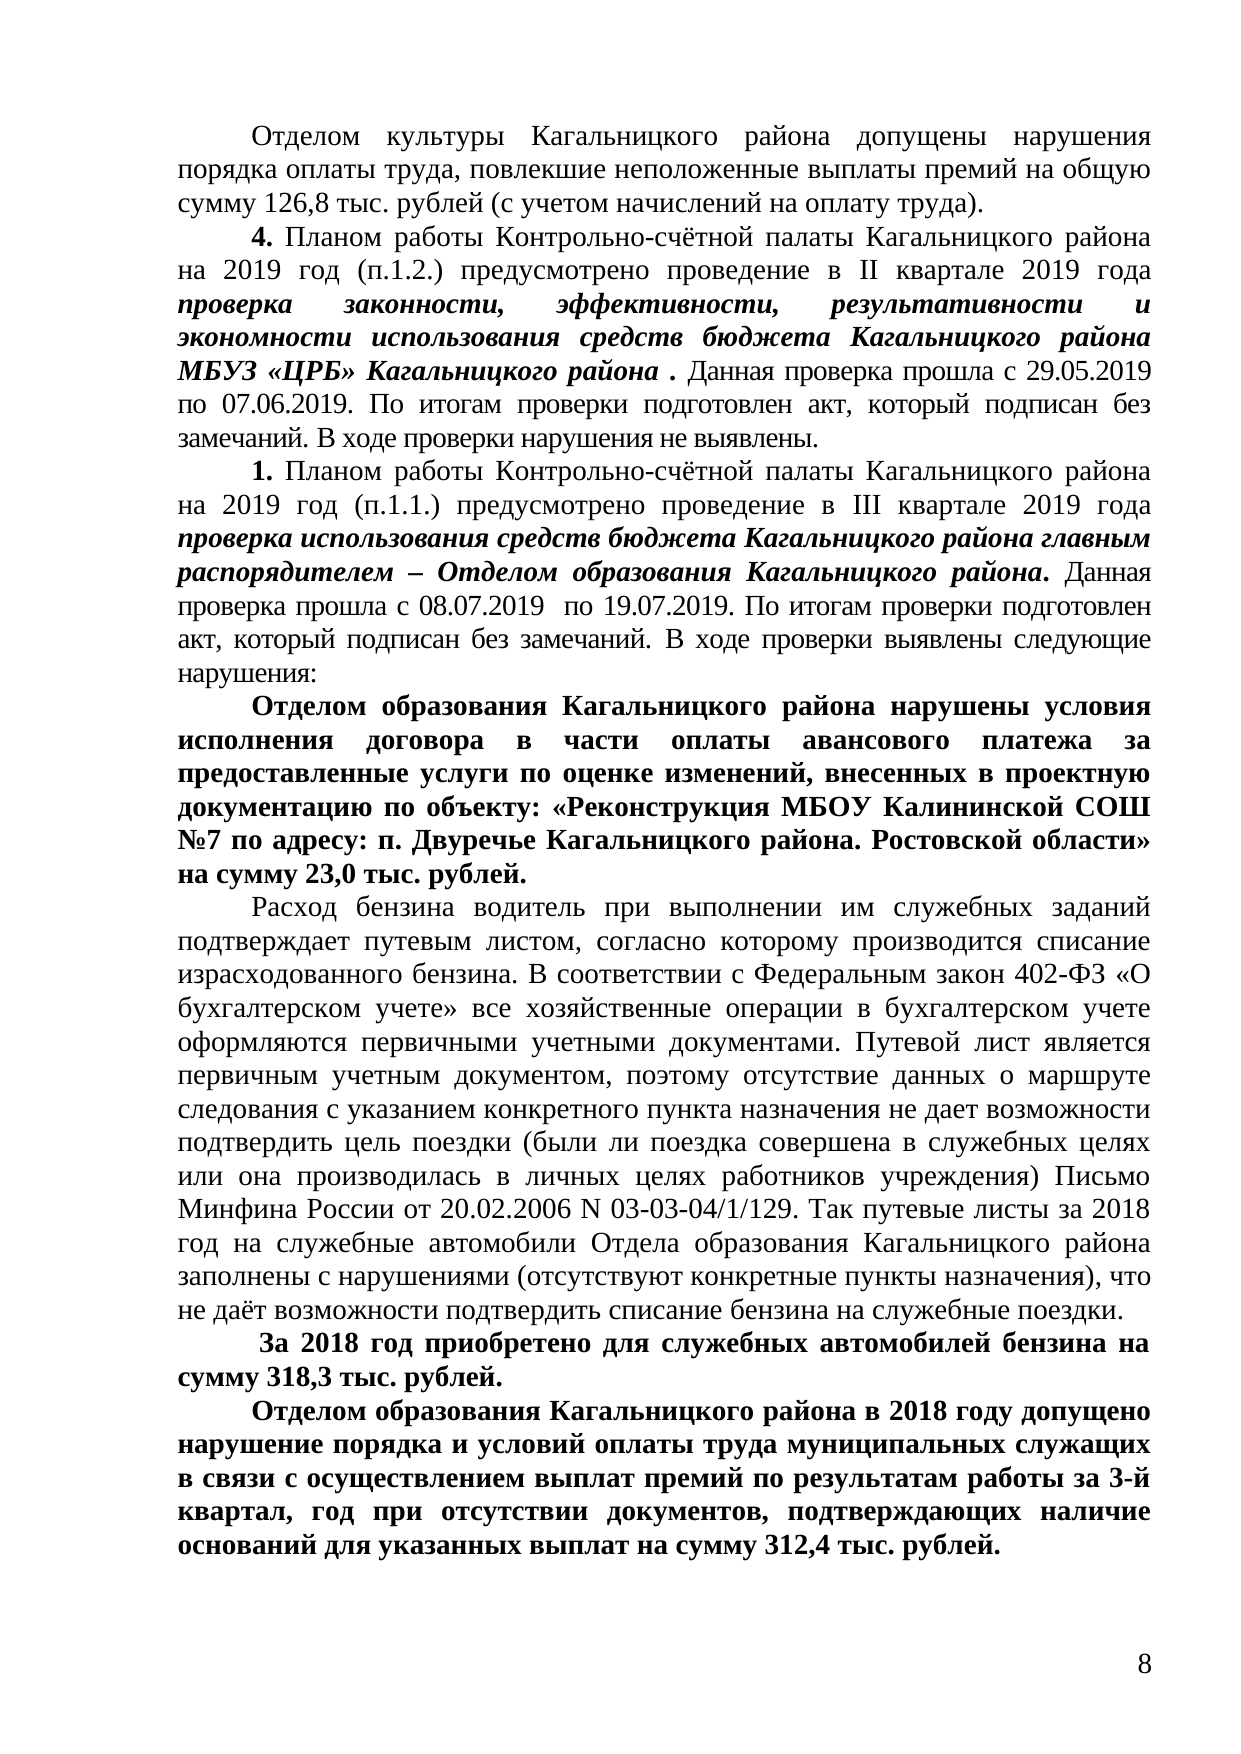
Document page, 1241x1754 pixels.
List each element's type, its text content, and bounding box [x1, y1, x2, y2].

text 1. Планом работы Контрольно-счётной палаты Кагальницкого района на 2019 год (п.1.1.) предусмотрено проведение в III квартале 2019 года проверка использования средств бюджета Кагальницкого района главным распорядителем – Отделом образования Кагальницкого района. Данная проверка прошла с 08.07.2019 по 19.07.2019. По итогам проверки подготовлен акт, который подписан без замечаний. В ходе проверки выявлены следующие нарушения: [177, 453, 1152, 688]
text 4. Планом работы Контрольно-счётной палаты Кагальницкого района на 2019 год (п.1.2.) предусмотрено проведение в II квартале 2019 года проверка законности, эффективности, результативности и экономности использования средств бюджета Кагальницкого района МБУЗ «ЦРБ» Кагальницкого района . Данная проверка прошла с 29.05.2019 по 07.06.2019. По итогам проверки подготовлен акт, который подписан без замечаний. В ходе проверки нарушения не выявлены. [177, 219, 1152, 453]
text Расход бензина водитель при выполнении им служебных заданий подтверждает путевым листом, согласно которому производится списание израсходованного бензина. В соответствии с Федеральным закон 402-ФЗ «О бухгалтерском учете» все хозяйственные операции в бухгалтерском учете оформляются первичными учетными документами. Путевой лист является первичным учетным документом, поэтому отсутствие данных о маршруте следования с указанием конкретного пункта назначения не дает возможности подтвердить цель поездки (были ли поездка совершена в служебных целях или она производилась в личных целях работников учреждения) Письмо Минфина России от 20.02.2006 N 03-03-04/1/129. Так путевые листы за 2018 год на служебные автомобили Отдела образования Кагальницкого района заполнены с нарушениями (отсутствуют конкретные пункты назначения), что не даёт возможности подтвердить списание бензина на служебные поездки. [177, 889, 1152, 1326]
text За 2018 год приобретено для служебных автомобилей бензина на сумму 318,3 тыс. рублей. [177, 1326, 1152, 1393]
text Отделом образования Кагальницкого района нарушены условия исполнения договора в части оплаты авансового платежа за предоставленные услуги по оценке изменений, внесенных в проектную документацию по объекту: «Реконструкция МБОУ Калининской СОШ №7 по адресу: п. Двуречье Кагальницкого района. Ростовской области» на сумму 23,0 тыс. рублей. [177, 688, 1152, 889]
text Отделом образования Кагальницкого района в 2018 году допущено нарушение порядка и условий оплаты труда муниципальных служащих в связи с осуществлением выплат премий по результатам работы за 3-й квартал, год при отсутствии документов, подтверждающих наличие оснований для указанных выплат на сумму 312,4 тыс. рублей. [177, 1393, 1152, 1560]
text Отделом культуры Кагальницкого района допущены нарушения порядка оплаты труда, повлекшие неположенные выплаты премий на общую сумму 126,8 тыс. рублей (с учетом начислений на оплату труда). [177, 118, 1152, 219]
